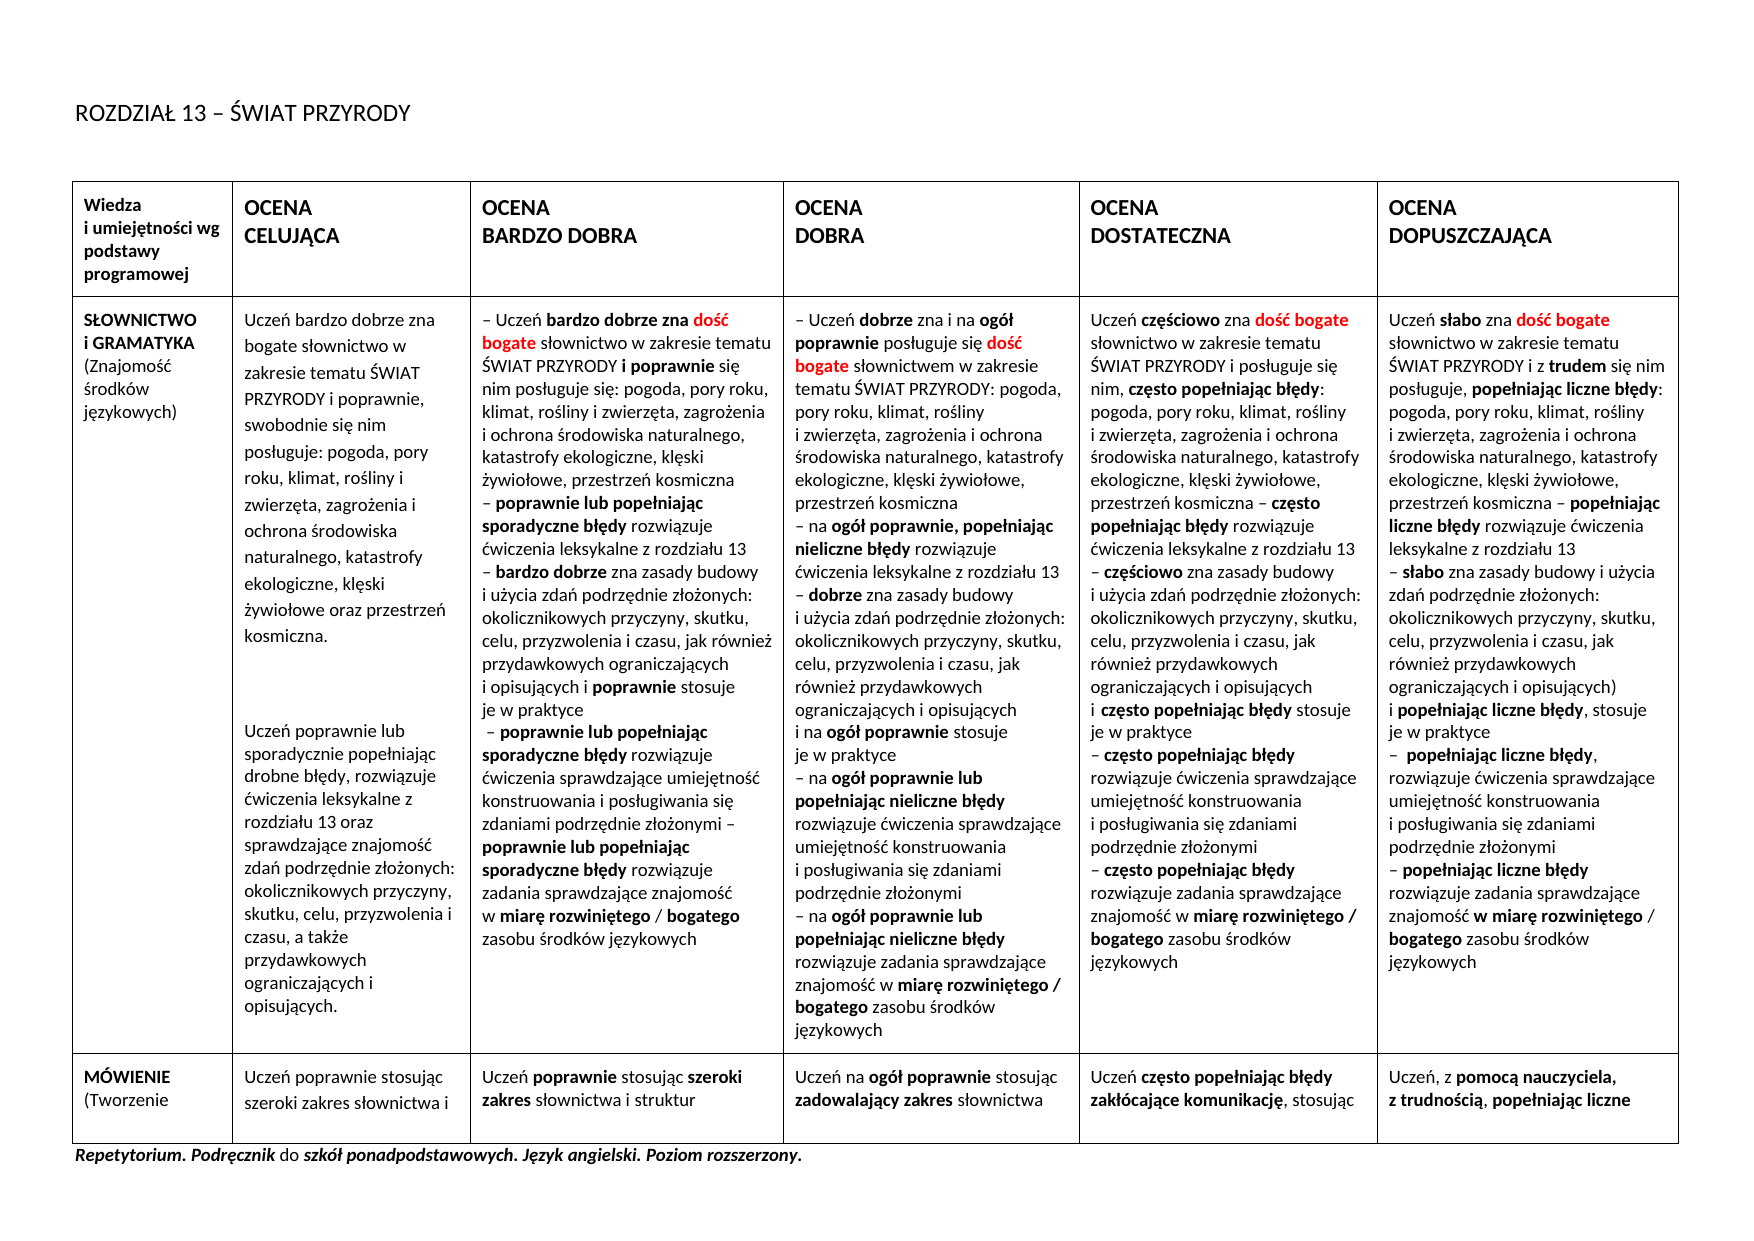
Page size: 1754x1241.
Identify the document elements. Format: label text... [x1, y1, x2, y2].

table_cell SŁOWNICTWO i GRAMATYKA (Znajomość środków językowych) [73, 297, 232, 1053]
text ROZDZIAŁ 13 – ŚWIAT PRZYRODY [75, 97, 1679, 127]
table_cell – Uczeń bardzo dobrze zna dość bogate słownictwo w zakresie tematu ŚWIAT PRZYRODY i poprawnie się nim posługuje się: pogoda, pory roku, klimat, rośliny i zwierzęta, zagrożenia i ochrona środowiska naturalnego, katastrofy ekologiczne, klęski żywiołowe, przestrzeń kosmiczna – poprawnie lub popełniając sporadyczne błędy rozwiązuje ćwiczenia leksykalne z rozdziału 13 – bardzo dobrze zna zasady budowy i użycia zdań podrzędnie złożonych: okolicznikowych przyczyny, skutku, celu, przyzwolenia i czasu, jak również przydawkowych ograniczających i opisujących i poprawnie stosuje je w praktyce – poprawnie lub popełniając sporadyczne błędy rozwiązuje ćwiczenia sprawdzające umiejętność konstruowania i posługiwania się zdaniami podrzędnie złożonymi – poprawnie lub popełniając sporadyczne błędy rozwiązuje zadania sprawdzające znajomość w miarę rozwiniętego / bogatego zasobu środków językowych [471, 297, 783, 1053]
table_cell Uczeń bardzo dobrze zna bogate słownictwo w zakresie tematu ŚWIAT PRZYRODY i poprawnie, swobodnie się nim posługuje: pogoda, pory roku, klimat, rośliny i zwierzęta, zagrożenia i ochrona środowiska naturalnego, katastrofy ekologiczne, klęski żywiołowe oraz przestrzeń kosmiczna. Uczeń poprawnie lub sporadycznie popełniając drobne błędy, rozwiązuje ćwiczenia leksykalne z rozdziału 13 oraz sprawdzające znajomość zdań podrzędnie złożonych: okolicznikowych przyczyny, skutku, celu, przyzwolenia i czasu, a także przydawkowych ograniczających i opisujących. [233, 297, 470, 1053]
table_cell Uczeń częściowo zna dość bogate słownictwo w zakresie tematu ŚWIAT PRZYRODY i posługuje się nim, często popełniając błędy: pogoda, pory roku, klimat, rośliny i zwierzęta, zagrożenia i ochrona środowiska naturalnego, katastrofy ekologiczne, klęski żywiołowe, przestrzeń kosmiczna – często popełniając błędy rozwiązuje ćwiczenia leksykalne z rozdziału 13 – częściowo zna zasady budowy i użycia zdań podrzędnie złożonych: okolicznikowych przyczyny, skutku, celu, przyzwolenia i czasu, jak również przydawkowych ograniczających i opisujących i często popełniając błędy stosuje je w praktyce – często popełniając błędy rozwiązuje ćwiczenia sprawdzające umiejętność konstruowania i posługiwania się zdaniami podrzędnie złożonymi – często popełniając błędy rozwiązuje zadania sprawdzające znajomość w miarę rozwiniętego / bogatego zasobu środków językowych [1080, 297, 1377, 1053]
table_header Wiedza i umiejętności wg podstawy programowej [73, 182, 232, 296]
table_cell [233, 1054, 470, 1142]
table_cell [1378, 1054, 1678, 1142]
table_header OCENA DOPUSZCZAJĄCA [1378, 182, 1678, 296]
table_header OCENA DOBRA [784, 182, 1079, 296]
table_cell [471, 1054, 783, 1142]
table_header OCENA DOSTATECZNA [1080, 182, 1377, 296]
table_cell Uczeń słabo zna dość bogate słownictwo w zakresie tematu ŚWIAT PRZYRODY i z trudem się nim posługuje, popełniając liczne błędy: pogoda, pory roku, klimat, rośliny i zwierzęta, zagrożenia i ochrona środowiska naturalnego, katastrofy ekologiczne, klęski żywiołowe, przestrzeń kosmiczna – popełniając liczne błędy rozwiązuje ćwiczenia leksykalne z rozdziału 13 – słabo zna zasady budowy i użycia zdań podrzędnie złożonych: okolicznikowych przyczyny, skutku, celu, przyzwolenia i czasu, jak również przydawkowych ograniczających i opisujących) i popełniając liczne błędy, stosuje je w praktyce – popełniając liczne błędy, rozwiązuje ćwiczenia sprawdzające umiejętność konstruowania i posługiwania się zdaniami podrzędnie złożonymi – popełniając liczne błędy rozwiązuje zadania sprawdzające znajomość w miarę rozwiniętego / bogatego zasobu środków językowych [1378, 297, 1678, 1053]
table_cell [784, 1054, 1079, 1142]
table_header OCENA BARDZO DOBRA [471, 182, 783, 296]
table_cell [1080, 1054, 1377, 1142]
table_cell – Uczeń dobrze zna i na ogół poprawnie posługuje się dość bogate słownictwem w zakresie tematu ŚWIAT PRZYRODY: pogoda, pory roku, klimat, rośliny i zwierzęta, zagrożenia i ochrona środowiska naturalnego, katastrofy ekologiczne, klęski żywiołowe, przestrzeń kosmiczna – na ogół poprawnie, popełniając nieliczne błędy rozwiązuje ćwiczenia leksykalne z rozdziału 13 – dobrze zna zasady budowy i użycia zdań podrzędnie złożonych: okolicznikowych przyczyny, skutku, celu, przyzwolenia i czasu, jak również przydawkowych ograniczających i opisujących i na ogół poprawnie stosuje je w praktyce – na ogół poprawnie lub popełniając nieliczne błędy rozwiązuje ćwiczenia sprawdzające umiejętność konstruowania i posługiwania się zdaniami podrzędnie złożonymi – na ogół poprawnie lub popełniając nieliczne błędy rozwiązuje zadania sprawdzające znajomość w miarę rozwiniętego / bogatego zasobu środków językowych [784, 297, 1079, 1053]
table_header OCENA CELUJĄCA [233, 182, 470, 296]
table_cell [73, 1054, 232, 1142]
